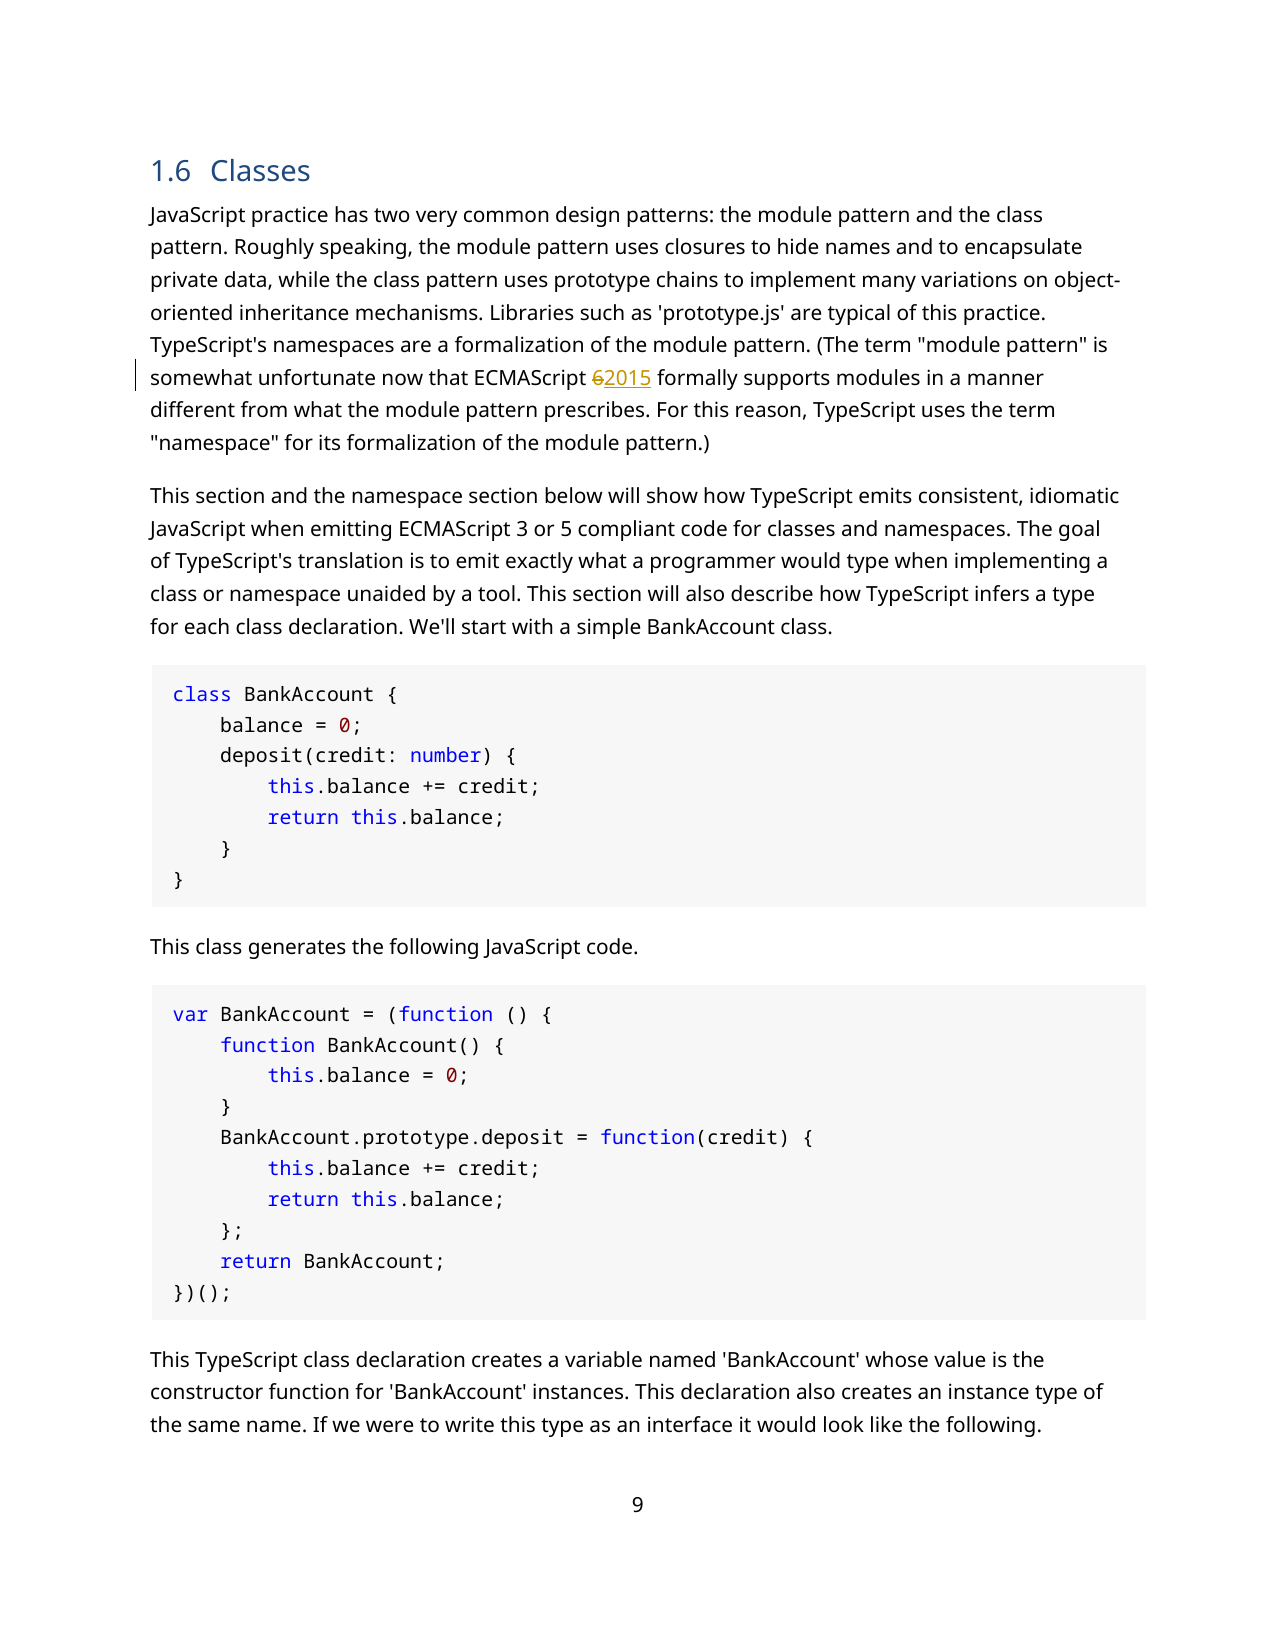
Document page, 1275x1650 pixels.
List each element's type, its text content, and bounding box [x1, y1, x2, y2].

text JavaScript practice has two very common design patterns: the module pattern and the class pattern. Roughly speaking, the module pattern uses closures to hide names and to encapsulate private data, while the class pattern uses prototype chains to implement many variations on object-oriented inheritance mechanisms. Libraries such as 'prototype.js' are typical of this practice. TypeScript's namespaces are a formalization of the module pattern. (The term "module pattern" is somewhat unfortunate now that ECMAScript formally supports modules in a manner different from what the module pattern prescribes. For this reason, TypeScript uses the term "namespace" for its formalization of the module pattern.) [150, 200, 1125, 456]
text This TypeScript class declaration creates a variable named 'BankAccount' whose value is the constructor function for 'BankAccount' instances. This declaration also creates an instance type of the same name. If we were to write this type as an interface it would look like the following. [150, 1345, 1125, 1438]
text This section and the namespace section below will show how TypeScript emits consistent, idiomatic JavaScript when emitting ECMAScript 3 or 5 compliant code for classes and namespaces. The goal of TypeScript's translation is to emit exactly what a programmer would type when implementing a class or namespace unaided by a tool. This section will also describe how TypeScript infers a type for each class declaration. We'll start with a simple BankAccount class. [150, 481, 1125, 640]
text var BankAccount = (function () { function BankAccount() { this.balance = 0; } BankAccount.prototype.deposit = function(credit) { this.balance += credit; return this.balance; }; return BankAccount; })(); [164, 998, 1133, 1307]
text This class generates the following JavaScript code. [150, 932, 1125, 960]
text class BankAccount { balance = 0; deposit(credit: number) { this.balance += credit; return this.balance; } } [164, 678, 1133, 894]
subtitle Classes [150, 150, 1125, 190]
